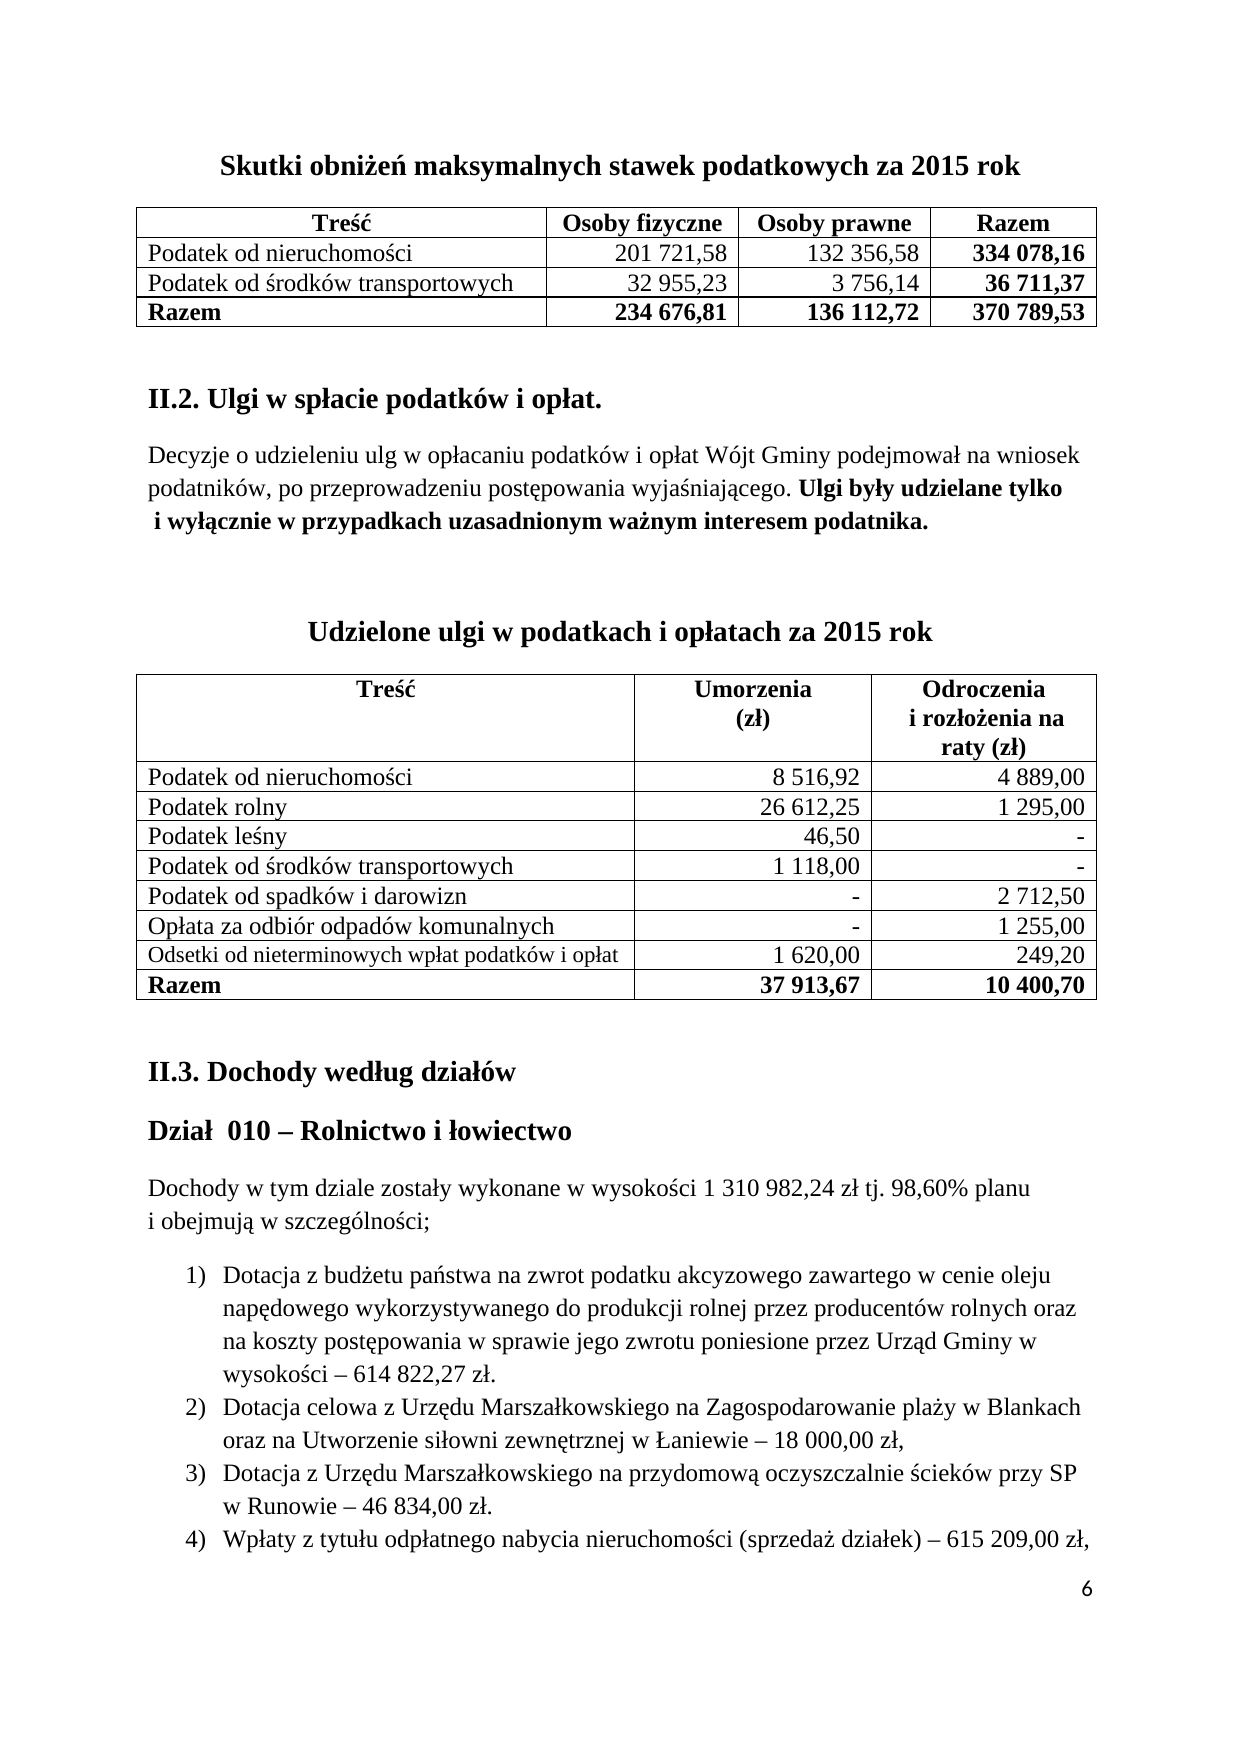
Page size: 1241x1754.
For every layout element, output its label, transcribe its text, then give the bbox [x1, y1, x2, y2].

table_cell 10 400,70 [872, 970, 1096, 999]
table_cell Opłata za odbiór odpadów komunalnych [137, 911, 634, 939]
table_cell Podatek od środków transportowych [137, 268, 546, 296]
text Dział 010 – Rolnictwo i łowiectwo [148, 1113, 1093, 1147]
list Dotacja z Urzędu Marszałkowskiego na przydomową oczyszczalnie ścieków przy SP w Runowie – 46 834,00 zł. [185, 1458, 1093, 1519]
table_cell 370 789,53 [931, 298, 1096, 326]
table_header Umorzenia (zł) [635, 675, 871, 761]
table_cell 26 612,25 [635, 792, 871, 820]
table_cell Podatek od nieruchomości [137, 238, 546, 267]
table_cell 234 676,81 [547, 298, 738, 326]
text Decyzje o udzieleniu ulg w opłacaniu podatków i opłat Wójt Gminy podejmował na wniosek podatników, po przeprowadzeniu postępowania wyjaśniającego. Ulgi były udzielane tylko i wyłącznie w przypadkach uzasadnionym ważnym interesem podatnika. [148, 440, 1093, 535]
table_cell 1 620,00 [635, 941, 871, 969]
table_cell 1 295,00 [872, 792, 1096, 820]
table_header Razem [931, 208, 1096, 237]
text II.3. Dochody według działów [148, 1054, 1093, 1088]
table_header Treść [137, 208, 546, 237]
table_cell - [635, 911, 871, 939]
text Dochody w tym dziale zostały wykonane w wysokości 1 310 982,24 zł tj. 98,60% planu i obejmują w szczególności; [148, 1173, 1093, 1234]
table_cell - [635, 881, 871, 910]
table_cell 1 118,00 [635, 851, 871, 880]
text Skutki obniżeń maksymalnych stawek podatkowych za 2015 rok [148, 148, 1093, 181]
table_cell Podatek rolny [137, 792, 634, 820]
table_cell 132 356,58 [739, 238, 930, 267]
list Wpłaty z tytułu odpłatnego nabycia nieruchomości (sprzedaż działek) – 615 209,00 zł, [185, 1524, 1093, 1553]
table_cell Razem [137, 298, 546, 326]
table_cell Odsetki od nieterminowych wpłat podatków i opłat [137, 941, 634, 969]
table_header Odroczenia i rozłożenia na raty (zł) [872, 675, 1096, 761]
table_cell Podatek od nieruchomości [137, 762, 634, 791]
table_cell 8 516,92 [635, 762, 871, 791]
table_cell 32 955,23 [547, 268, 738, 296]
table_cell 201 721,58 [547, 238, 738, 267]
table_header Osoby fizyczne [547, 208, 738, 237]
table_cell Podatek od spadków i darowizn [137, 881, 634, 910]
list Dotacja celowa z Urzędu Marszałkowskiego na Zagospodarowanie plaży w Blankach oraz na Utworzenie siłowni zewnętrznej w Łaniewie – 18 000,00 zł, [185, 1392, 1093, 1453]
table_header Treść [137, 675, 634, 761]
table_cell - [872, 821, 1096, 850]
table_cell 2 712,50 [872, 881, 1096, 910]
table_cell 136 112,72 [739, 298, 930, 326]
table_cell 46,50 [635, 821, 871, 850]
table_cell 3 756,14 [739, 268, 930, 296]
list Dotacja z budżetu państwa na zwrot podatku akcyzowego zawartego w cenie oleju napędowego wykorzystywanego do produkcji rolnej przez producentów rolnych oraz na koszty postępowania w sprawie jego zwrotu poniesione przez Urząd Gminy w wysokości – 614 822,27 zł. [185, 1260, 1093, 1387]
table_cell 37 913,67 [635, 970, 871, 999]
table_cell 4 889,00 [872, 762, 1096, 791]
table_cell 1 255,00 [872, 911, 1096, 939]
table_cell Razem [137, 970, 634, 999]
table_cell 334 078,16 [931, 238, 1096, 267]
table_cell 36 711,37 [931, 268, 1096, 296]
text II.2. Ulgi w spłacie podatków i opłat. [148, 381, 1093, 414]
table_cell 249,20 [872, 941, 1096, 969]
table_header Osoby prawne [739, 208, 930, 237]
table_cell Podatek od środków transportowych [137, 851, 634, 880]
table_cell Podatek leśny [137, 821, 634, 850]
text Udzielone ulgi w podatkach i opłatach za 2015 rok [148, 614, 1093, 648]
table_cell - [872, 851, 1096, 880]
